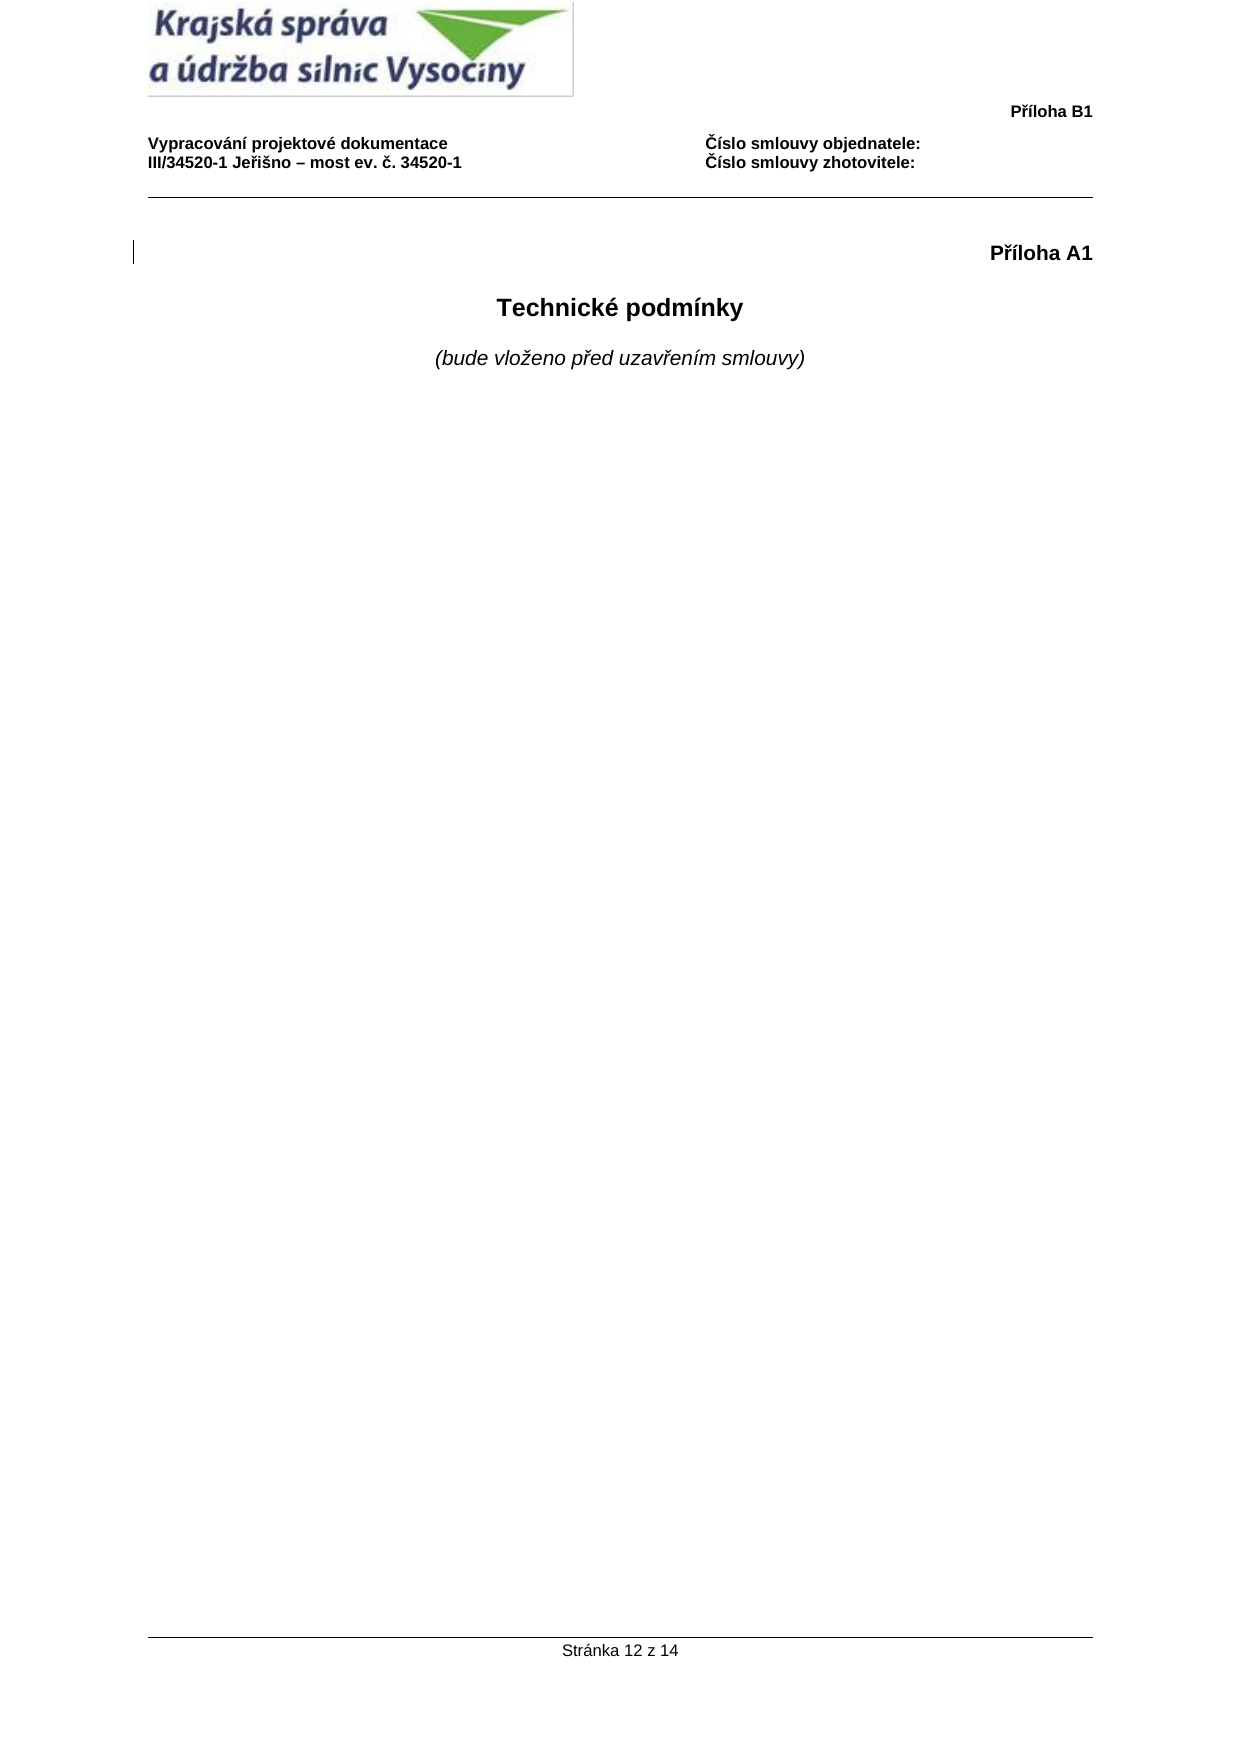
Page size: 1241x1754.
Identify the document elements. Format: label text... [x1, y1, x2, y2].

text Technické podmínky [148, 293, 1093, 322]
picture [147, 2, 574, 98]
text (bude vloženo před uzavřením smlouvy) [148, 346, 1093, 370]
text Příloha A1 [148, 240, 1093, 264]
